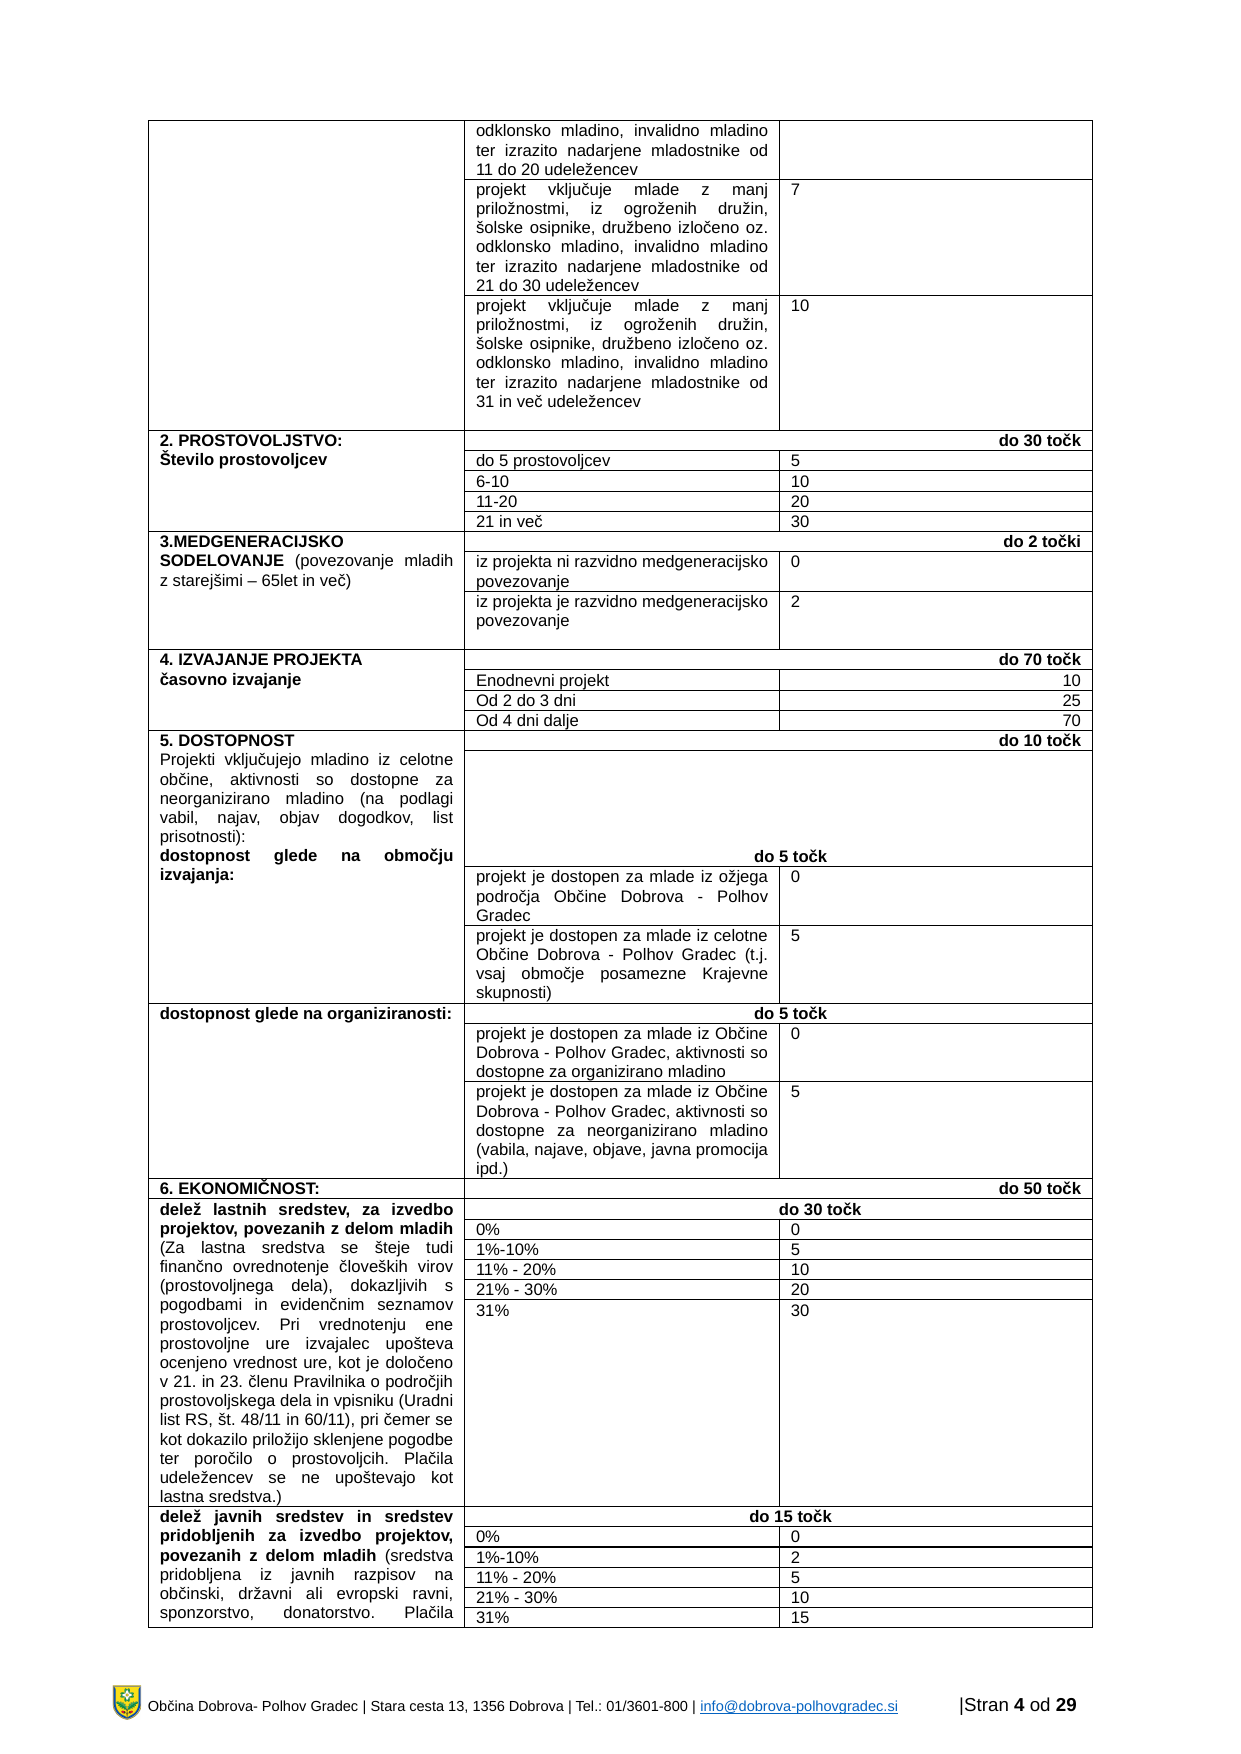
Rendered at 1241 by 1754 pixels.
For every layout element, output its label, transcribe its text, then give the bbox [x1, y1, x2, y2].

table_cell 7 [780, 180, 1092, 295]
table_cell 5 [780, 1082, 1092, 1178]
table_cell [465, 121, 779, 179]
table_cell projekt je dostopen za mlade iz ožjega področja Občine Dobrova - Polhov Gradec [465, 867, 779, 925]
table_cell 0% [465, 1527, 779, 1546]
table_cell 2. PROSTOVOLJSTVO: Število prostovoljcev [149, 431, 464, 531]
table_cell Enodnevni projekt [465, 670, 779, 689]
table_cell 20 [780, 492, 1092, 511]
table_cell 20 [780, 1280, 1092, 1299]
table_cell projekt je dostopen za mlade iz Občine Dobrova - Polhov Gradec, aktivnosti so dostopne za organizirano mladino [465, 1024, 779, 1081]
table_cell do 15 točk [465, 1507, 1092, 1526]
table_cell projekt je dostopen za mlade iz celotne Občine Dobrova - Polhov Gradec (t.j. vsaj območje posamezne Krajevne skupnosti) [465, 926, 779, 1002]
table_cell 1%-10% [465, 1240, 779, 1259]
table_cell do 50 točk [465, 1179, 1092, 1198]
table_cell do 30 točk [465, 1199, 1092, 1218]
table_cell 10 [780, 296, 1092, 430]
table_cell 0 [780, 1527, 1092, 1546]
picture [112, 1685, 142, 1720]
table_cell 5 [780, 1240, 1092, 1259]
table_cell Od 4 dni dalje [465, 711, 779, 730]
table_cell 0 [780, 1024, 1092, 1081]
table_cell 0% [465, 1220, 779, 1239]
table_cell 5 [780, 1568, 1092, 1587]
table_cell 11-20 [465, 492, 779, 511]
table_cell iz projekta ni razvidno medgeneracijsko povezovanje [465, 552, 779, 591]
table_cell delež javnih sredstev in sredstev pridobljenih za izvedbo projektov, povezanih z delom mladih (sredstva pridobljena iz javnih razpisov na občinski, državni ali evropski ravni, sponzorstvo, donatorstvo. Plačila udeležencev projekta se ne upoštevajo kot pridobljena sredstva): [149, 1507, 464, 1627]
table_cell 21% - 30% [465, 1280, 779, 1299]
table_cell 3.MEDGENERACIJSKO SODELOVANJE (povezovanje mladih z starejšimi – 65let in več) [149, 532, 464, 649]
table_cell 15 [780, 1608, 1092, 1627]
table_cell 2 [780, 592, 1092, 649]
table_cell 21 in več [465, 512, 779, 531]
table_cell 1%-10% [465, 1548, 779, 1567]
table_cell 30 [780, 512, 1092, 531]
table_cell 5 [780, 926, 1092, 1002]
table_cell 5 [780, 121, 1092, 179]
table_cell do 70 točk [465, 650, 1092, 669]
table_cell do 5 točk [465, 751, 1092, 866]
table_cell Od 2 do 3 dni [465, 691, 779, 710]
table_cell do 5 točk [465, 1004, 1092, 1023]
table_cell 11% - 20% [465, 1260, 779, 1279]
table_cell 11% - 20% [465, 1568, 779, 1587]
table_cell do 30 točk [465, 431, 1092, 450]
table_cell delež lastnih sredstev, za izvedbo projektov, povezanih z delom mladih (Za lastna sredstva se šteje tudi finančno ovrednotenje človeških virov (prostovoljnega dela), dokazljivih s pogodbami in evidenčnim seznamov prostovoljcev. Pri vrednotenju ene prostovoljne ure izvajalec upošteva ocenjeno vrednost ure, kot je določeno v 21. in 23. členu Pravilnika o področjih prostovoljskega dela in vpisniku (Uradni list RS, št. 48/11 in 60/11), pri čemer se kot dokazilo priložijo sklenjene pogodbe ter poročilo o prostovoljcih. Plačila udeležencev se ne upoštevajo kot lastna sredstva.) [149, 1199, 464, 1506]
table_cell 0 [780, 552, 1092, 591]
table_cell 0 [780, 867, 1092, 925]
table_cell do 10 točk [465, 731, 1092, 750]
table_cell 10 [780, 471, 1092, 491]
table_cell 31% [465, 1300, 779, 1506]
table_cell 31% [465, 1608, 779, 1627]
table_cell 0 [780, 1220, 1092, 1239]
table_cell 10 [780, 670, 1092, 689]
table_cell 10 [780, 1588, 1092, 1607]
table_cell projekt vključuje mlade z manj priložnostmi, iz ogroženih družin, šolske osipnike, družbeno izločeno oz. odklonsko mladino, invalidno mladino ter izrazito nadarjene mladostnike od 31 in več udeležencev [465, 296, 779, 430]
table_cell 30 [780, 1300, 1092, 1506]
table_cell 6. EKONOMIČNOST: [149, 1179, 464, 1198]
table_cell 2 [780, 1548, 1092, 1567]
table_cell do 5 prostovoljcev [465, 451, 779, 470]
table_cell 70 [780, 711, 1092, 730]
table_cell projekt je dostopen za mlade iz Občine Dobrova - Polhov Gradec, aktivnosti so dostopne za neorganizirano mladino (vabila, najave, objave, javna promocija ipd.) [465, 1082, 779, 1178]
table_cell projekt vključuje mlade z manj priložnostmi, iz ogroženih družin, šolske osipnike, družbeno izločeno oz. odklonsko mladino, invalidno mladino ter izrazito nadarjene mladostnike od 21 do 30 udeležencev [465, 180, 779, 295]
table_cell 10 [780, 1260, 1092, 1279]
table_cell do 2 točki [465, 532, 1092, 551]
table_cell iz projekta je razvidno medgeneracijsko povezovanje [465, 592, 779, 649]
table_cell 6-10 [465, 471, 779, 491]
table_cell 5. DOSTOPNOST Projekti vključujejo mladino iz celotne občine, aktivnosti so dostopne za neorganizirano mladino (na podlagi vabil, najav, objav dogodkov, list prisotnosti): dostopnost glede na območju izvajanja: [149, 731, 464, 1002]
table_cell dostopnost glede na organiziranosti: [149, 1004, 464, 1178]
table_cell 4. IZVAJANJE PROJEKTA časovno izvajanje [149, 650, 464, 730]
table_cell 5 [780, 451, 1092, 470]
table_cell 25 [780, 691, 1092, 710]
table_cell 21% - 30% [465, 1588, 779, 1607]
